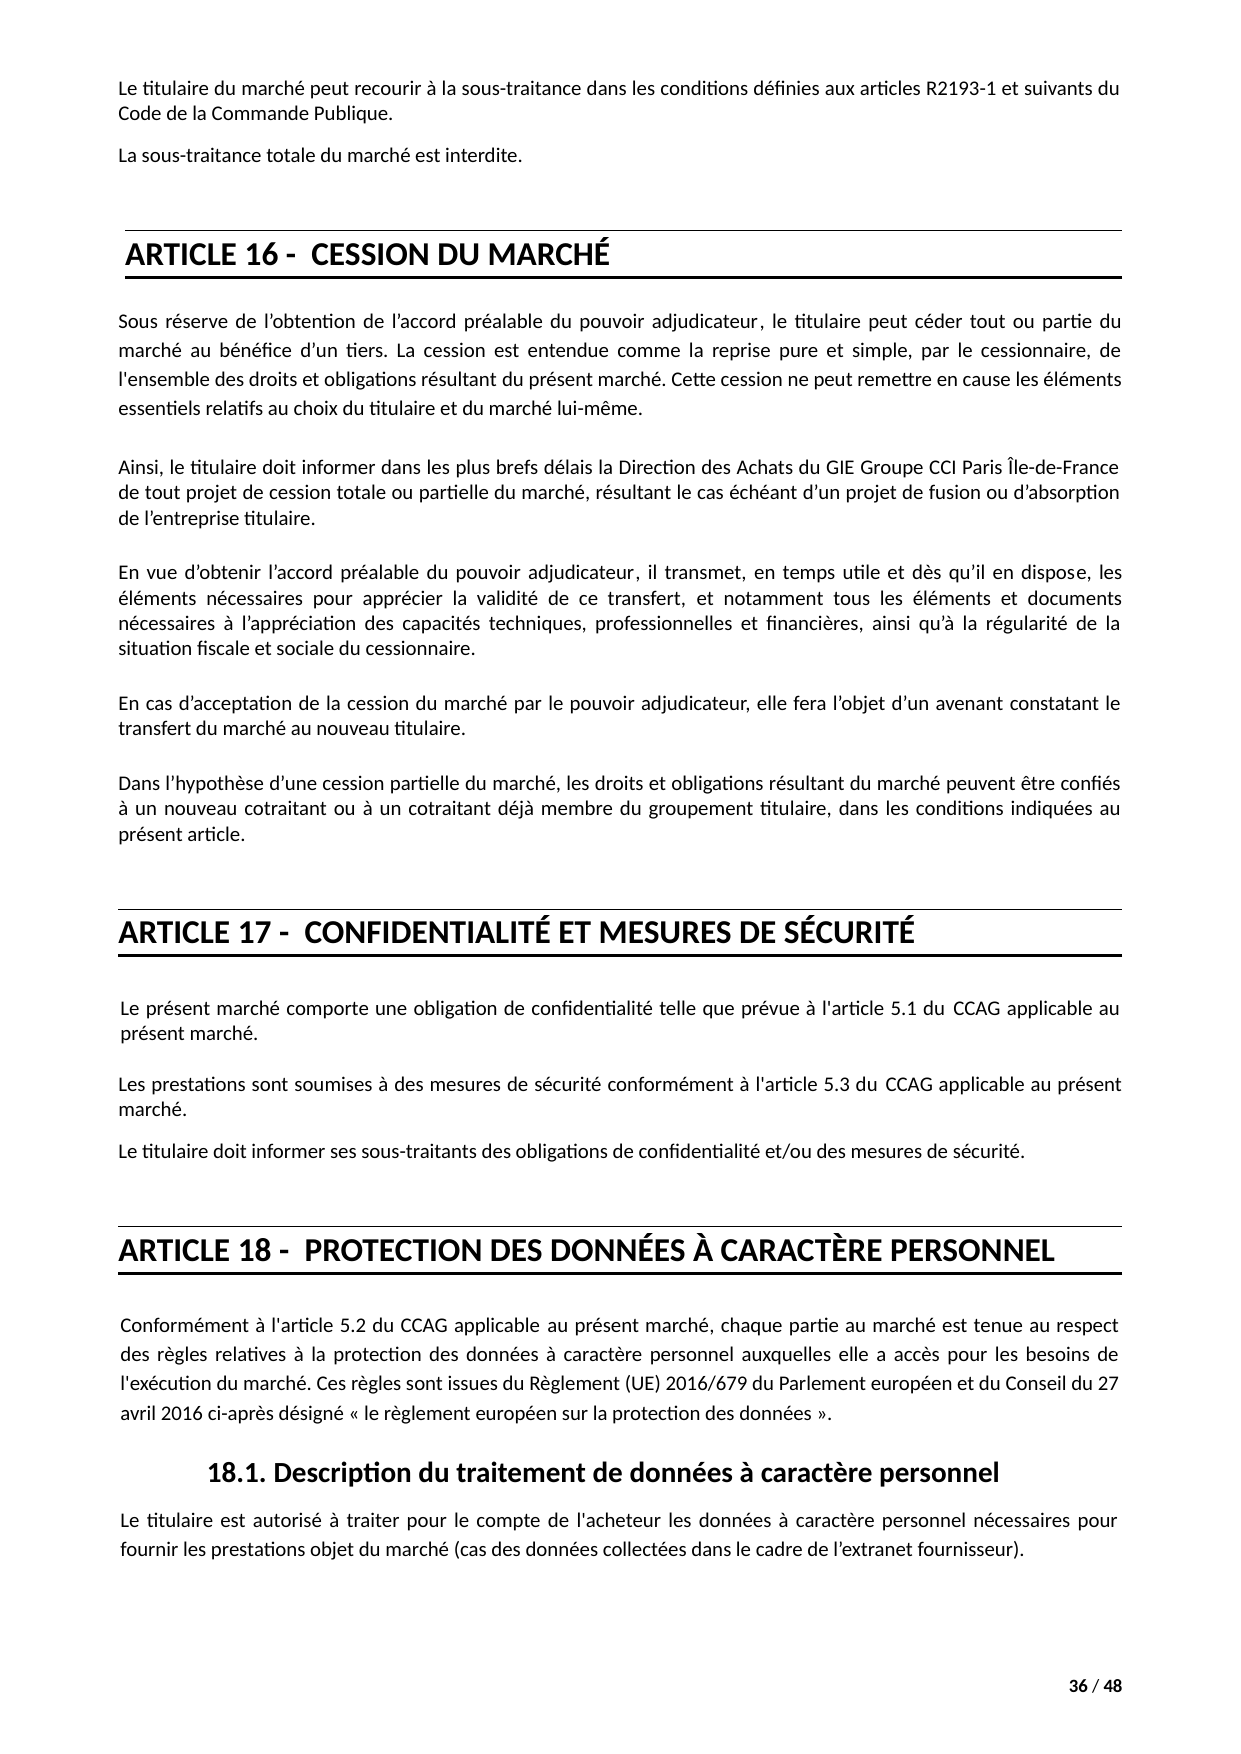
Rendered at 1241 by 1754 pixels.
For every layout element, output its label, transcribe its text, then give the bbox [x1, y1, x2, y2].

subtitle PROTECTION DES DONNÉES À CARACTÈRE PERSONNEL [118, 1227, 1122, 1272]
subtitle CONFIDENTIALITÉ ET MESURES DE SÉCURITÉ [118, 910, 1122, 954]
text Dans l’hypothèse d’une cession partielle du marché, les droits et obligations résultant du marché peuvent être confiés à un nouveau cotraitant ou à un cotraitant déjà membre du groupement titulaire, dans les conditions indiquées au présent article. [118, 770, 1122, 846]
text Le titulaire du marché peut recourir à la sous-traitance dans les conditions définies aux articles R2193-1 et suivants du Code de la Commande Publique. [118, 75, 1122, 126]
text Le présent marché comporte une obligation de confidentialité telle que prévue à l'article 5.1 du CCAG applicable au présent marché. [120, 995, 1120, 1046]
text Le titulaire doit informer ses sous-traitants des obligations de confidentialité et/ou des mesures de sécurité. [118, 1138, 1122, 1164]
text La sous-traitance totale du marché est interdite. [118, 142, 1122, 168]
text Les prestations sont soumises à des mesures de sécurité conformément à l'article 5.3 du CCAG applicable au présent marché. [118, 1071, 1122, 1122]
subtitle CESSION DU MARCHÉ [125, 231, 1122, 276]
text En cas d’acceptation de la cession du marché par le pouvoir adjudicateur, elle fera l’objet d’un avenant constatant le transfert du marché au nouveau titulaire. [118, 690, 1122, 741]
text Sous réserve de l’obtention de l’accord préalable du pouvoir adjudicateur, le titulaire peut céder tout ou partie du marché au bénéfice d’un tiers. La cession est entendue comme la reprise pure et simple, par le cessionnaire, de l'ensemble des droits et obligations résultant du présent marché. Cette cession ne peut remettre en cause les éléments essentiels relatifs au choix du titulaire et du marché lui-même. [118, 308, 1122, 421]
text Conformément à l'article 5.2 du CCAG applicable au présent marché, chaque partie au marché est tenue au respect des règles relatives à la protection des données à caractère personnel auxquelles elle a accès pour les besoins de l'exécution du marché. Ces règles sont issues du Règlement (UE) 2016/679 du Parlement européen et du Conseil du 27 avril 2016 ci-après désigné « le règlement européen sur la protection des données ». [120, 1312, 1120, 1425]
subtitle Description du traitement de données à caractère personnel [133, 1454, 1122, 1489]
text Ainsi, le titulaire doit informer dans les plus brefs délais la Direction des Achats du GIE Groupe CCI Paris Île-de-France de tout projet de cession totale ou partielle du marché, résultant le cas échéant d’un projet de fusion ou d’absorption de l’entreprise titulaire. [118, 454, 1122, 530]
text En vue d’obtenir l’accord préalable du pouvoir adjudicateur, il transmet, en temps utile et dès qu’il en dispose, les éléments nécessaires pour apprécier la validité de ce transfert, et notamment tous les éléments et documents nécessaires à l’appréciation des capacités techniques, professionnelles et financières, ainsi qu’à la régularité de la situation fiscale et sociale du cessionnaire. [118, 559, 1122, 661]
text Le titulaire est autorisé à traiter pour le compte de l'acheteur les données à caractère personnel nécessaires pour fournir les prestations objet du marché (cas des données collectées dans le cadre de l’extranet fournisseur). [120, 1507, 1120, 1562]
